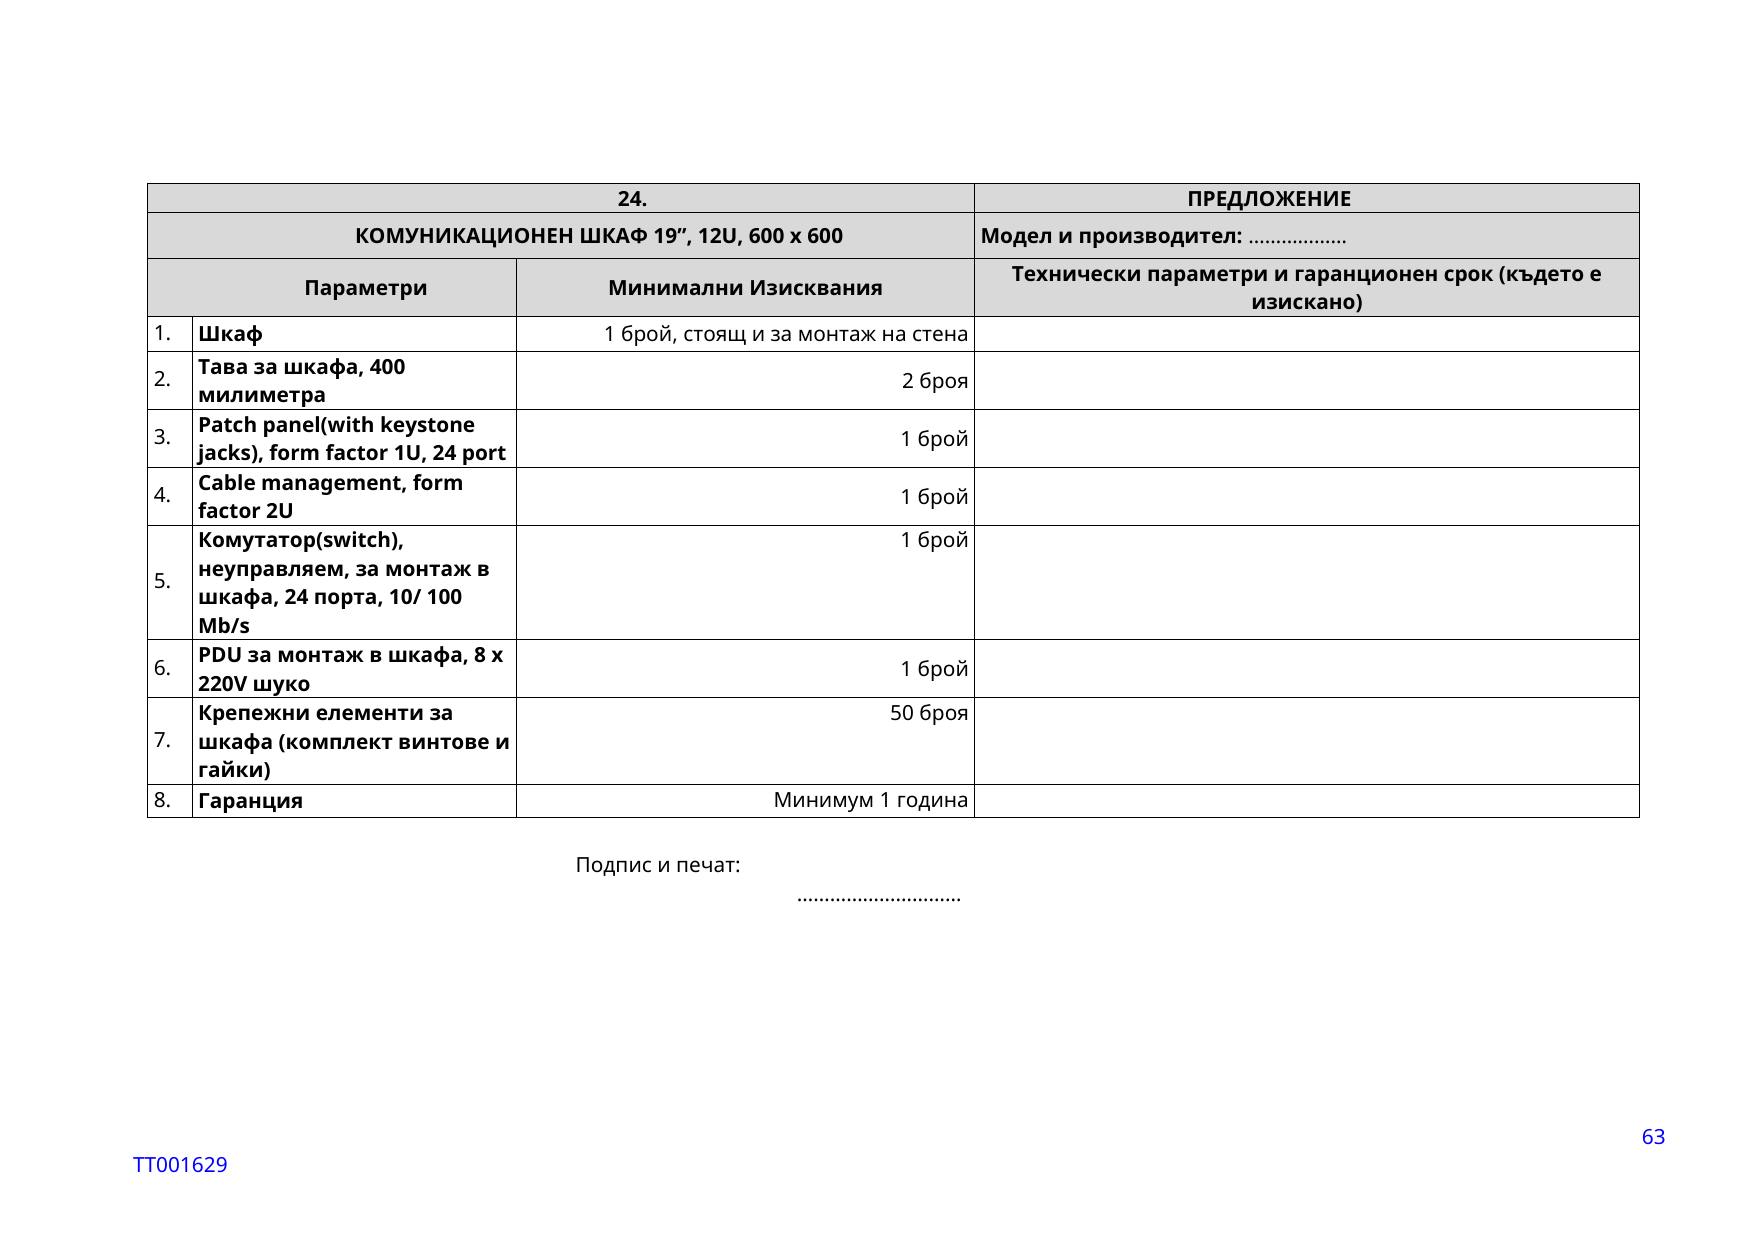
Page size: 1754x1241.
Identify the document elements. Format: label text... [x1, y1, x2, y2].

table_cell 1 брой [517, 410, 974, 467]
table_cell Тава за шкафa, 400 милиметра [193, 352, 516, 409]
table_cell 1 брой [517, 468, 974, 524]
table_cell [148, 640, 192, 697]
table_cell [148, 526, 192, 639]
table_cell [975, 785, 1639, 817]
table_cell [975, 698, 1639, 784]
table_cell Шкаф [193, 317, 516, 351]
table_cell Patch panel(with keystone jacks), form factor 1U, 24 port [193, 410, 516, 467]
table_cell Технически параметри и гаранционен срок (където е изискано) [975, 259, 1639, 316]
table_cell [975, 317, 1639, 351]
table_cell Минимум 1 година [517, 785, 974, 817]
table_cell 1 брой [517, 526, 974, 639]
table_cell Крепежни елементи за шкафа (комплект винтове и гайки) [193, 698, 516, 784]
text Подпис и печат: [502, 850, 1665, 879]
table_cell Комутатор(switch), неуправляем, за монтаж в шкафа, 24 порта, 10/ 100 Mb/s [193, 526, 516, 639]
table_cell [975, 526, 1639, 639]
table_cell PDU за монтаж в шкафа, 8 x 220V шуко [193, 640, 516, 697]
table_cell 1 брой [517, 640, 974, 697]
table_cell [148, 213, 298, 258]
text ………………………… [723, 879, 1665, 907]
table_cell Cable management, form factor 2U [193, 468, 516, 524]
table_cell Минимални Изисквания [517, 259, 974, 316]
table_cell [148, 410, 192, 467]
table_header ПРЕДЛОЖЕНИЕ [975, 184, 1639, 212]
table_cell Параметри [298, 259, 516, 316]
table_header [148, 184, 298, 212]
table_cell [975, 468, 1639, 524]
table_cell Гаранция [193, 785, 516, 817]
table_cell [148, 352, 192, 409]
table_cell [148, 698, 192, 784]
table_cell Модел и производител: ……………… [975, 213, 1639, 258]
table_cell 1 брой, стоящ и за монтаж на стена [517, 317, 974, 351]
table_cell 50 броя [517, 698, 974, 784]
table_cell [975, 410, 1639, 467]
table_cell [148, 317, 192, 351]
table_cell [148, 785, 192, 817]
table_cell [975, 352, 1639, 409]
table_cell [148, 468, 192, 524]
table_cell КОМУНИКАЦИОНЕН ШКАФ 19”, 12U, 600 x 600 [298, 213, 974, 258]
table_cell [975, 640, 1639, 697]
table_cell [148, 259, 298, 316]
table_header [298, 184, 974, 212]
table_cell 2 броя [517, 352, 974, 409]
